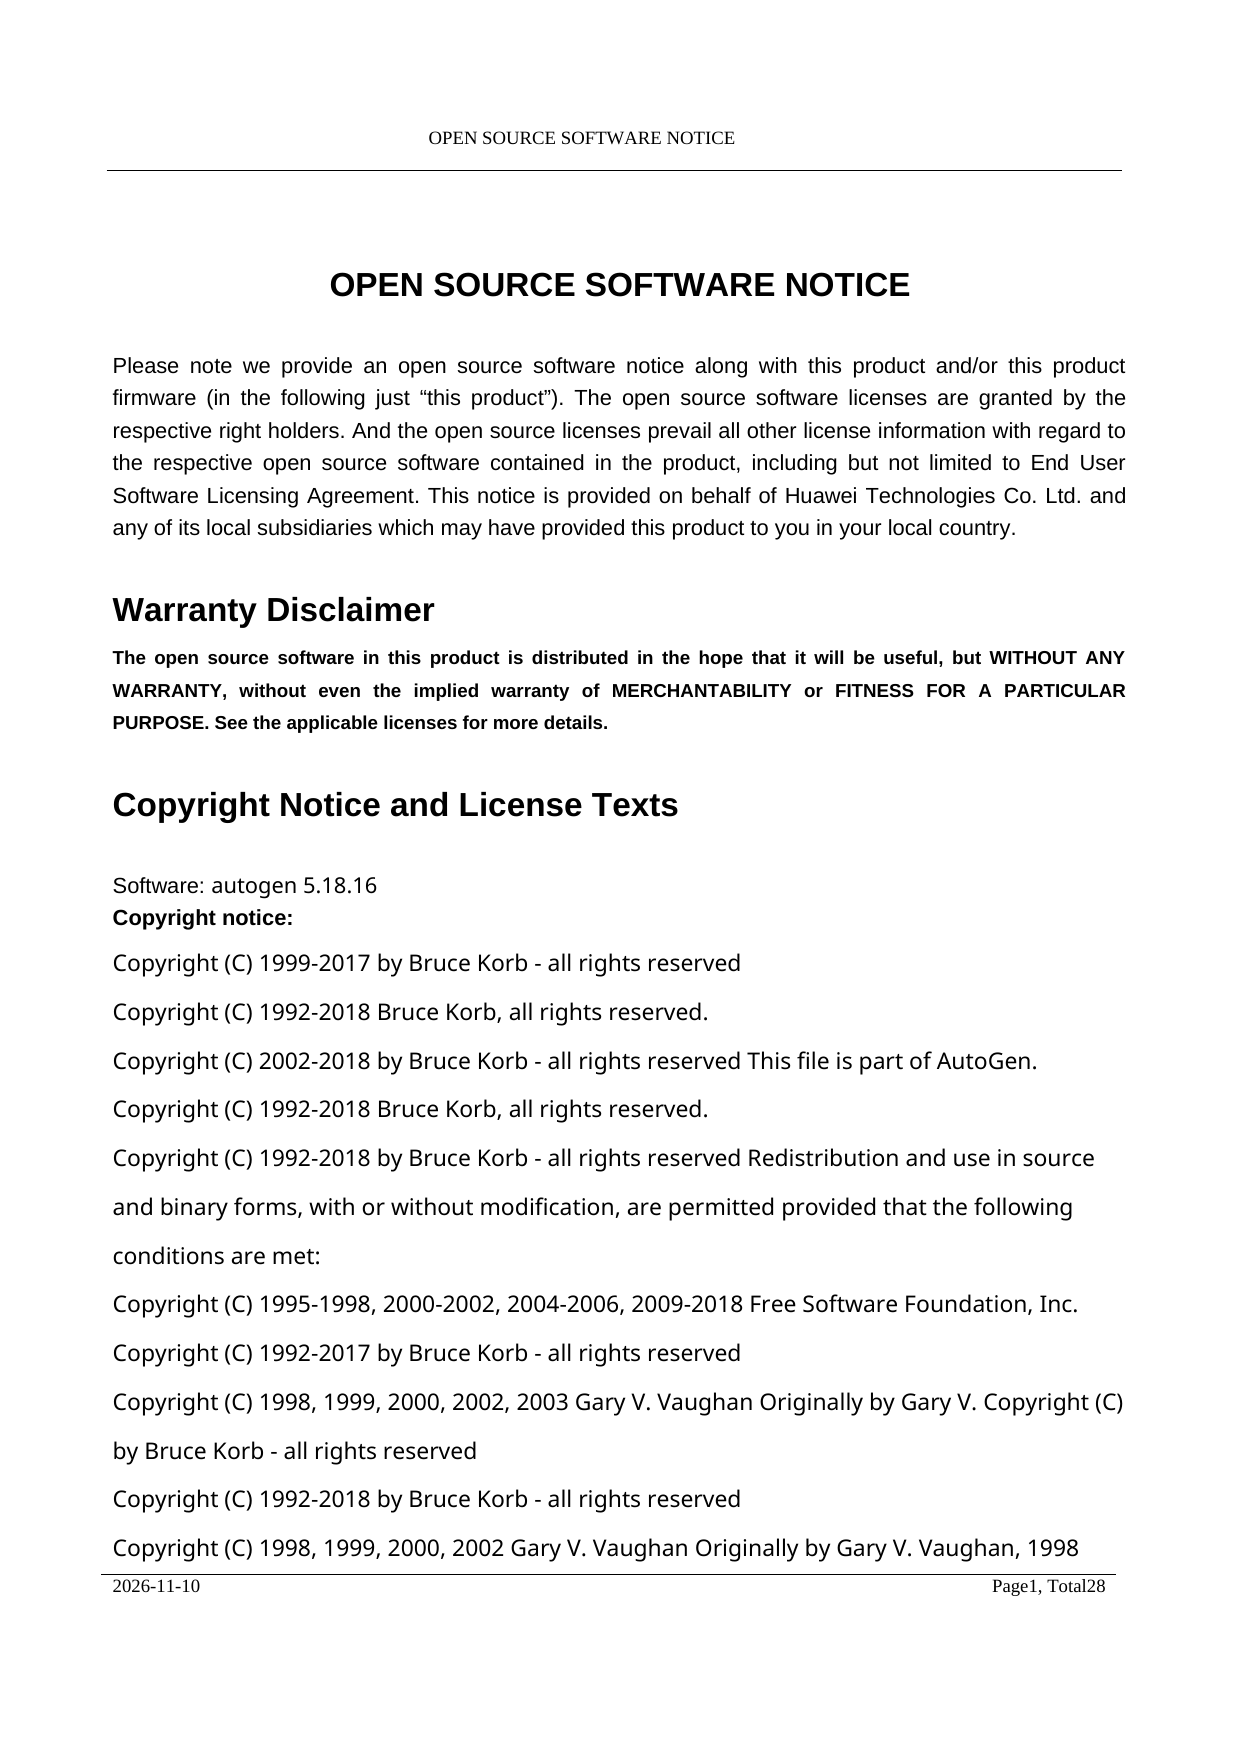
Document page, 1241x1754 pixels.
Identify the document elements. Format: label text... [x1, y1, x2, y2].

text Software: autogen 5.18.16 [112, 869, 1128, 901]
text OPEN SOURCE SOFTWARE NOTICE [112, 251, 1128, 316]
text Please note we provide an open source software notice along with this product and/or this product firmware (in the following just “this product”). The open source software licenses are granted by the respective right holders. And the open source licenses prevail all other license information with regard to the respective open source software contained in the product, including but not limited to End User Software Licensing Agreement. This notice is provided on behalf of Huawei Technologies Co. Ltd. and any of its local subsidiaries which may have provided this product to you in your local country. [112, 349, 1128, 544]
text Copyright notice: [112, 901, 1128, 934]
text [112, 947, 1128, 1564]
text The open source software in this product is distributed in the hope that it will be useful, but WITHOUT ANY WARRANTY, without even the implied warranty of MERCHANTABILITY or FITNESS FOR A PARTICULAR PURPOSE. See the applicable licenses for more details. [112, 641, 1128, 739]
text Warranty Disclaimer [112, 576, 1128, 641]
text Copyright Notice and License Texts [112, 771, 1128, 836]
